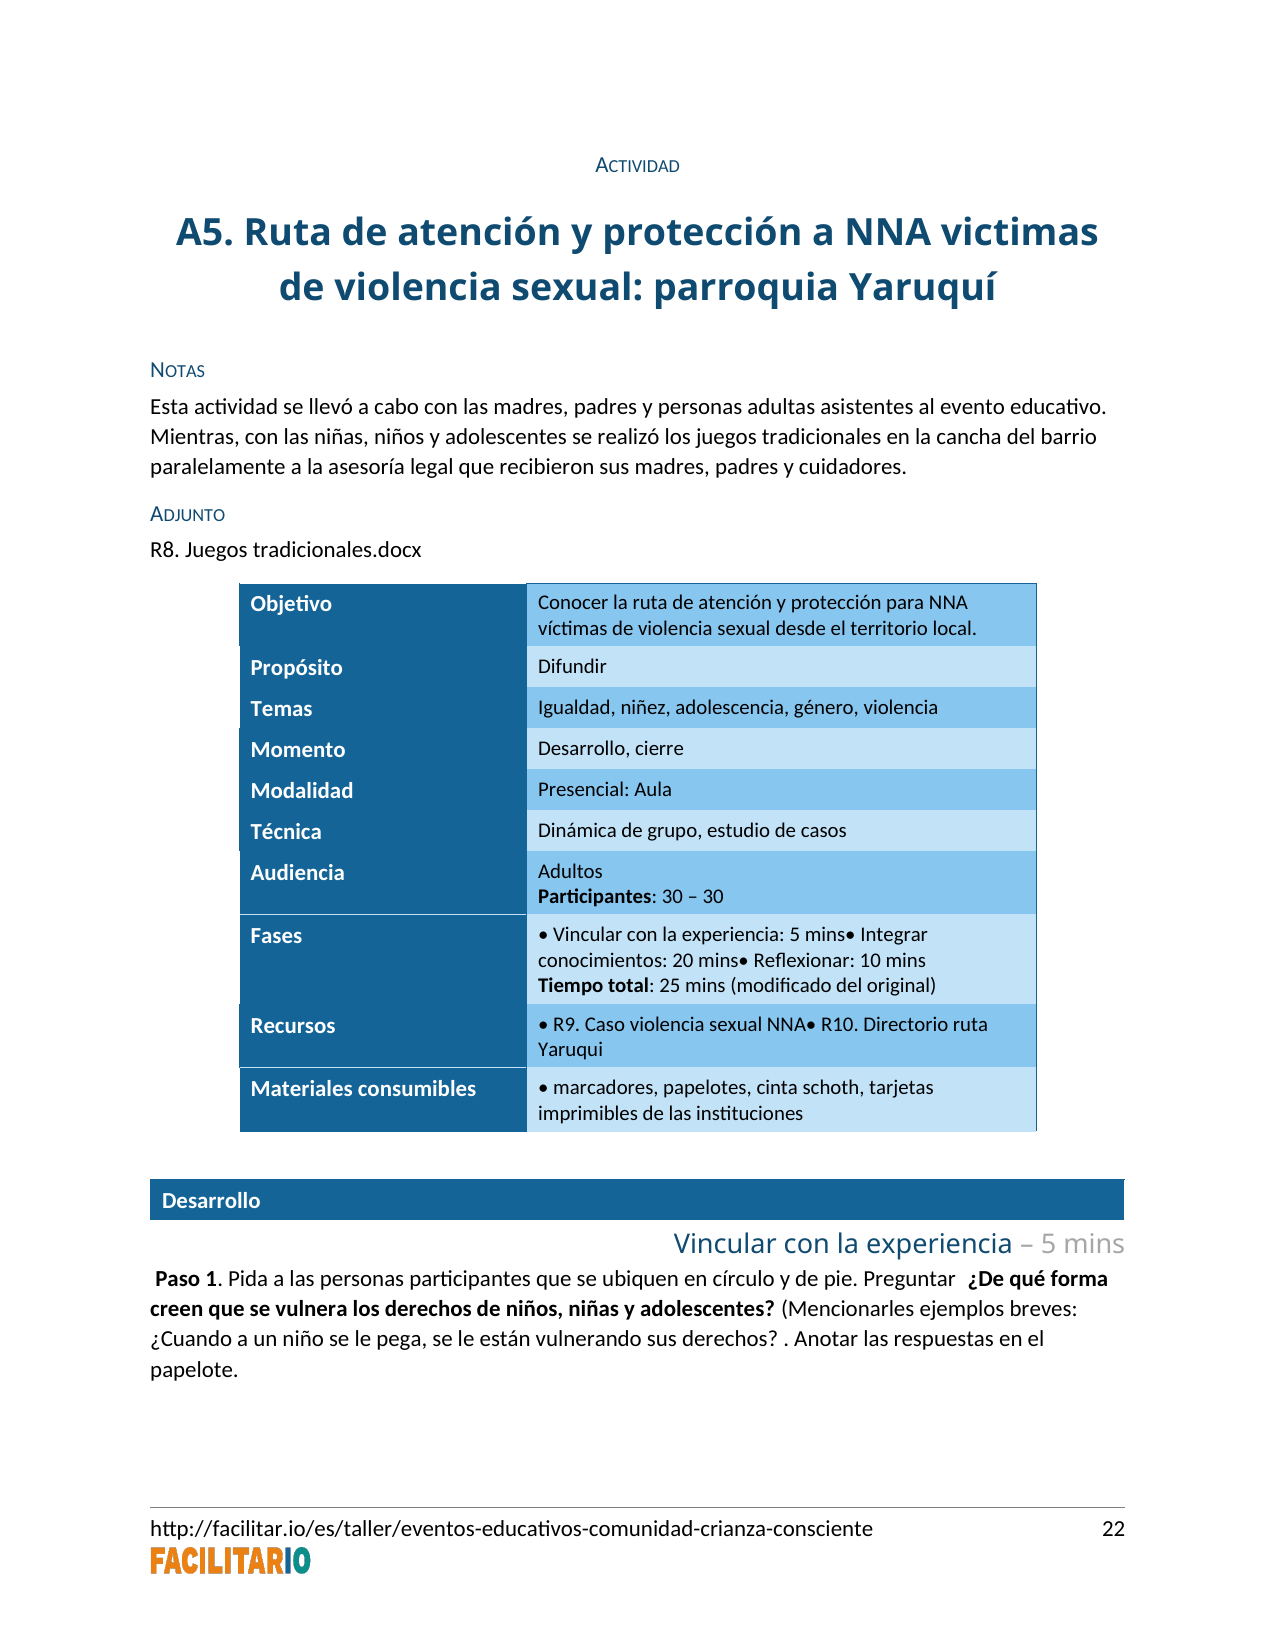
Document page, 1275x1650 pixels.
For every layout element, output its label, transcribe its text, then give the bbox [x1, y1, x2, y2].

table_cell Modalidad [240, 770, 526, 810]
text Actividad [150, 150, 1125, 178]
text Adjunto [150, 499, 1125, 527]
table_header Conocer la ruta de atención y protección para NNA víctimas de violencia sexual desde el territorio local. [527, 584, 1036, 646]
table_cell Igualdad, niñez, adolescencia, género, violencia [527, 687, 1036, 728]
table_cell • marcadores, papelotes, cinta schoth, tarjetas imprimibles de las instituciones [527, 1068, 1036, 1131]
table_cell Temas [240, 688, 526, 728]
table_cell Difundir [527, 646, 1036, 687]
subtitle Vincular con la experiencia – 5 mins [150, 1224, 1125, 1261]
picture [145, 1544, 315, 1576]
table_cell Técnica [240, 811, 526, 851]
subtitle A5. Ruta de atención y protección a NNA victimas de violencia sexual: parroquia Yaruquí [150, 205, 1125, 311]
table_cell Audiencia [240, 852, 526, 914]
table_cell Recursos [240, 1005, 526, 1067]
table_cell Fases [240, 916, 526, 1004]
table_header Objetivo [240, 584, 526, 646]
table_cell Desarrollo, cierre [527, 728, 1036, 769]
table_cell Propósito [240, 647, 526, 687]
text Paso 1. Pida a las personas participantes que se ubiquen en círculo y de pie. Preguntar ¿De qué forma creen que se vulnera los derechos de niños, niñas y adolescentes? (Mencionarles ejemplos breves: ¿Cuando a un niño se le pega, se le están vulnerando sus derechos? . Anotar las respuestas en el papelote. [150, 1264, 1125, 1383]
table_cell Adultos Participantes: 30 – 30 [527, 851, 1036, 914]
text R8. Juegos tradicionales.docx [150, 536, 1125, 563]
table_header Desarrollo [151, 1180, 1124, 1220]
table_cell Materiales consumibles [240, 1069, 526, 1131]
table_cell Momento [240, 729, 526, 769]
table_cell • Vincular con la experiencia: 5 mins Tiempo total: 25 mins (modificado del original) [527, 915, 1036, 1004]
table_cell • R9. Caso violencia sexual NNA [527, 1004, 1036, 1067]
text Esta actividad se llevó a cabo con las madres, padres y personas adultas asistentes al evento educativo. Mientras, con las niñas, niños y adolescentes se realizó los juegos tradicionales en la cancha del barrio paralelamente a la asesoría legal que recibieron sus madres, padres y cuidadores. [150, 392, 1125, 480]
table_cell Presencial: Aula [527, 769, 1036, 810]
table_cell Dinámica de grupo, estudio de casos [527, 810, 1036, 851]
text Notas [150, 355, 1125, 383]
